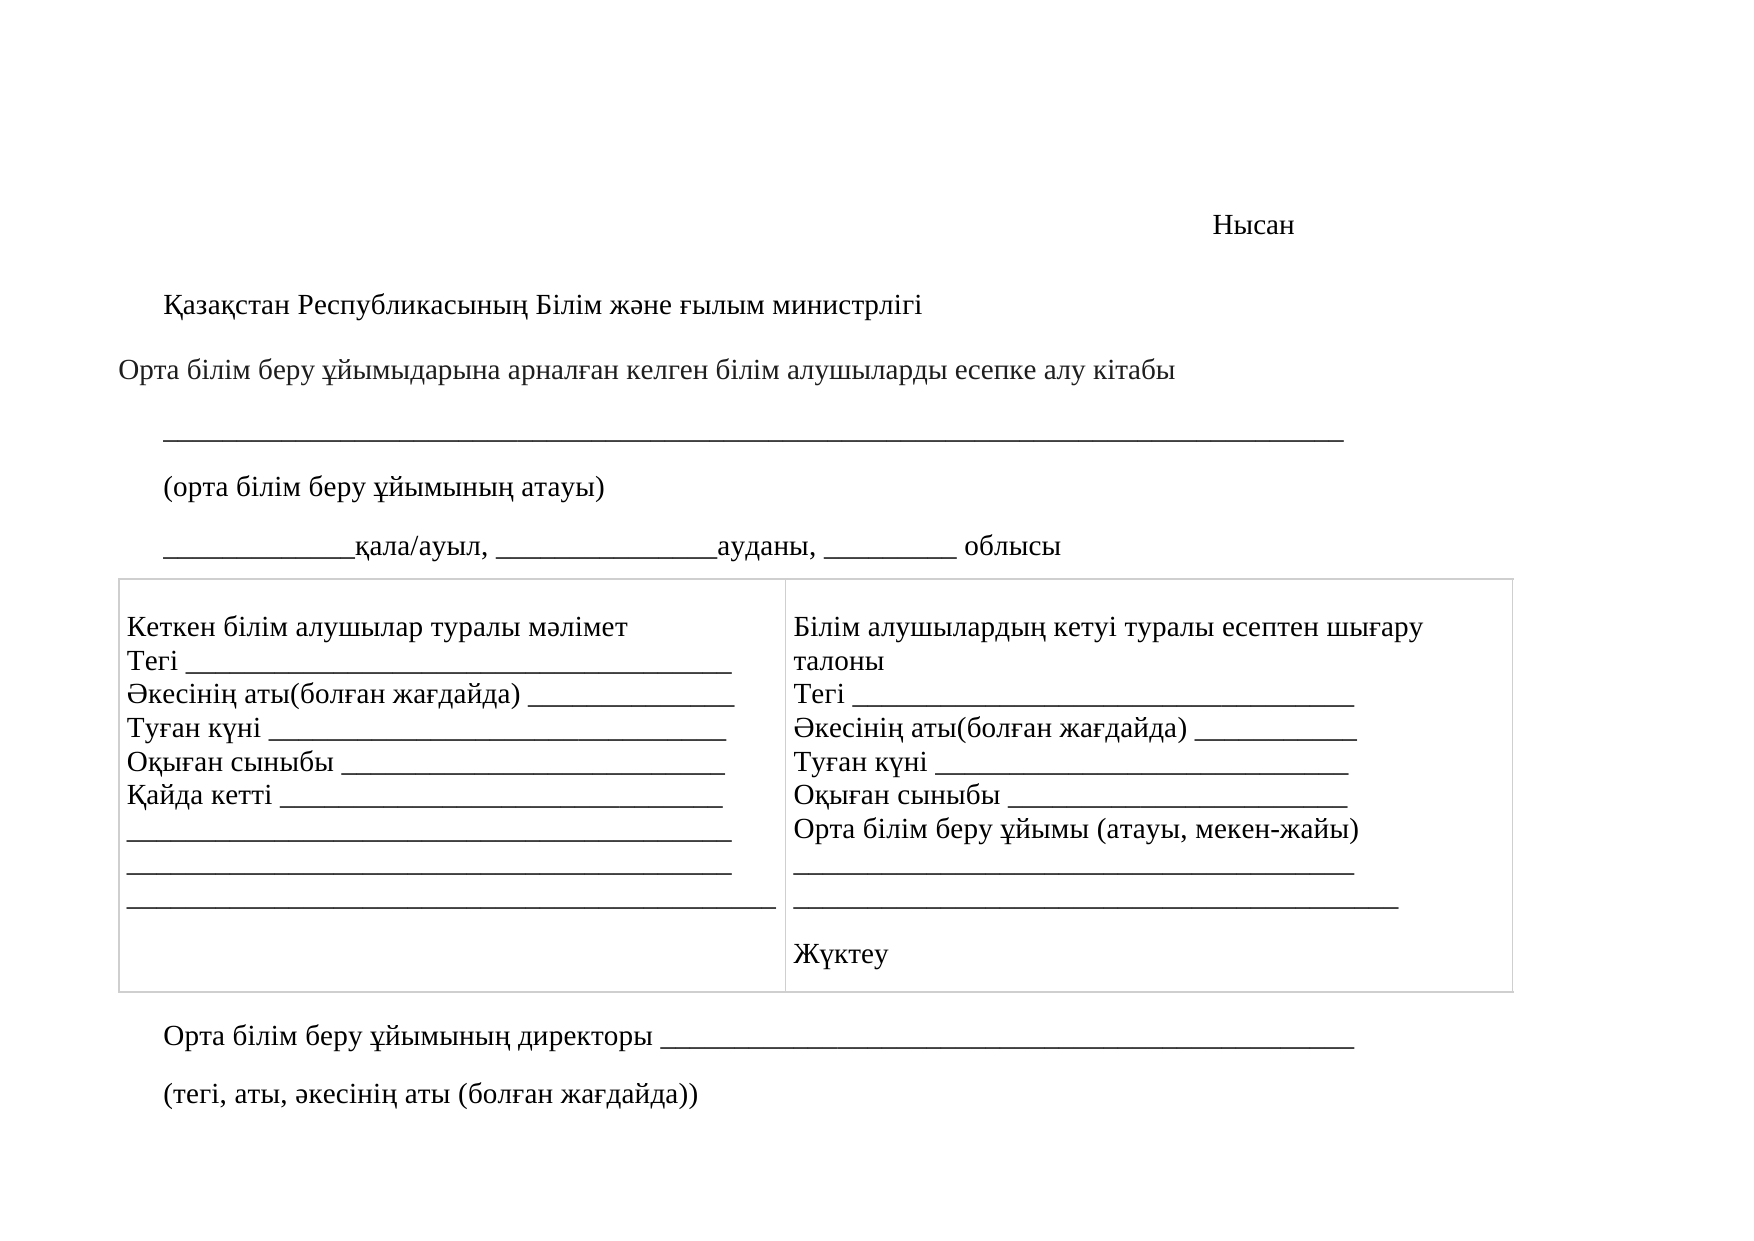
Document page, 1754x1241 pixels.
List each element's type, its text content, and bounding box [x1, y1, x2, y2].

text Орта білім беру ұйымыдарына арналған келген білім алушыларды есепке алу кітабы [118, 345, 1636, 386]
text (орта білім беру ұйымының атауы) [118, 469, 1636, 503]
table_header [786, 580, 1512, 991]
text Орта білім беру ұйымының директоры _______________________________________________ [118, 1018, 1636, 1051]
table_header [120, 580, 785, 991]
text (тегі, аты, әкесінің аты (болған жағдайда)) [118, 1076, 1636, 1110]
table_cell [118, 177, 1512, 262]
text ________________________________________________________________________________ [118, 411, 1636, 444]
text _____________қала/ауыл, _______________ауданы, _________ облысы [118, 528, 1636, 562]
text Қазақстан Республикасының Білім және ғылым министрлігі [118, 287, 1636, 320]
